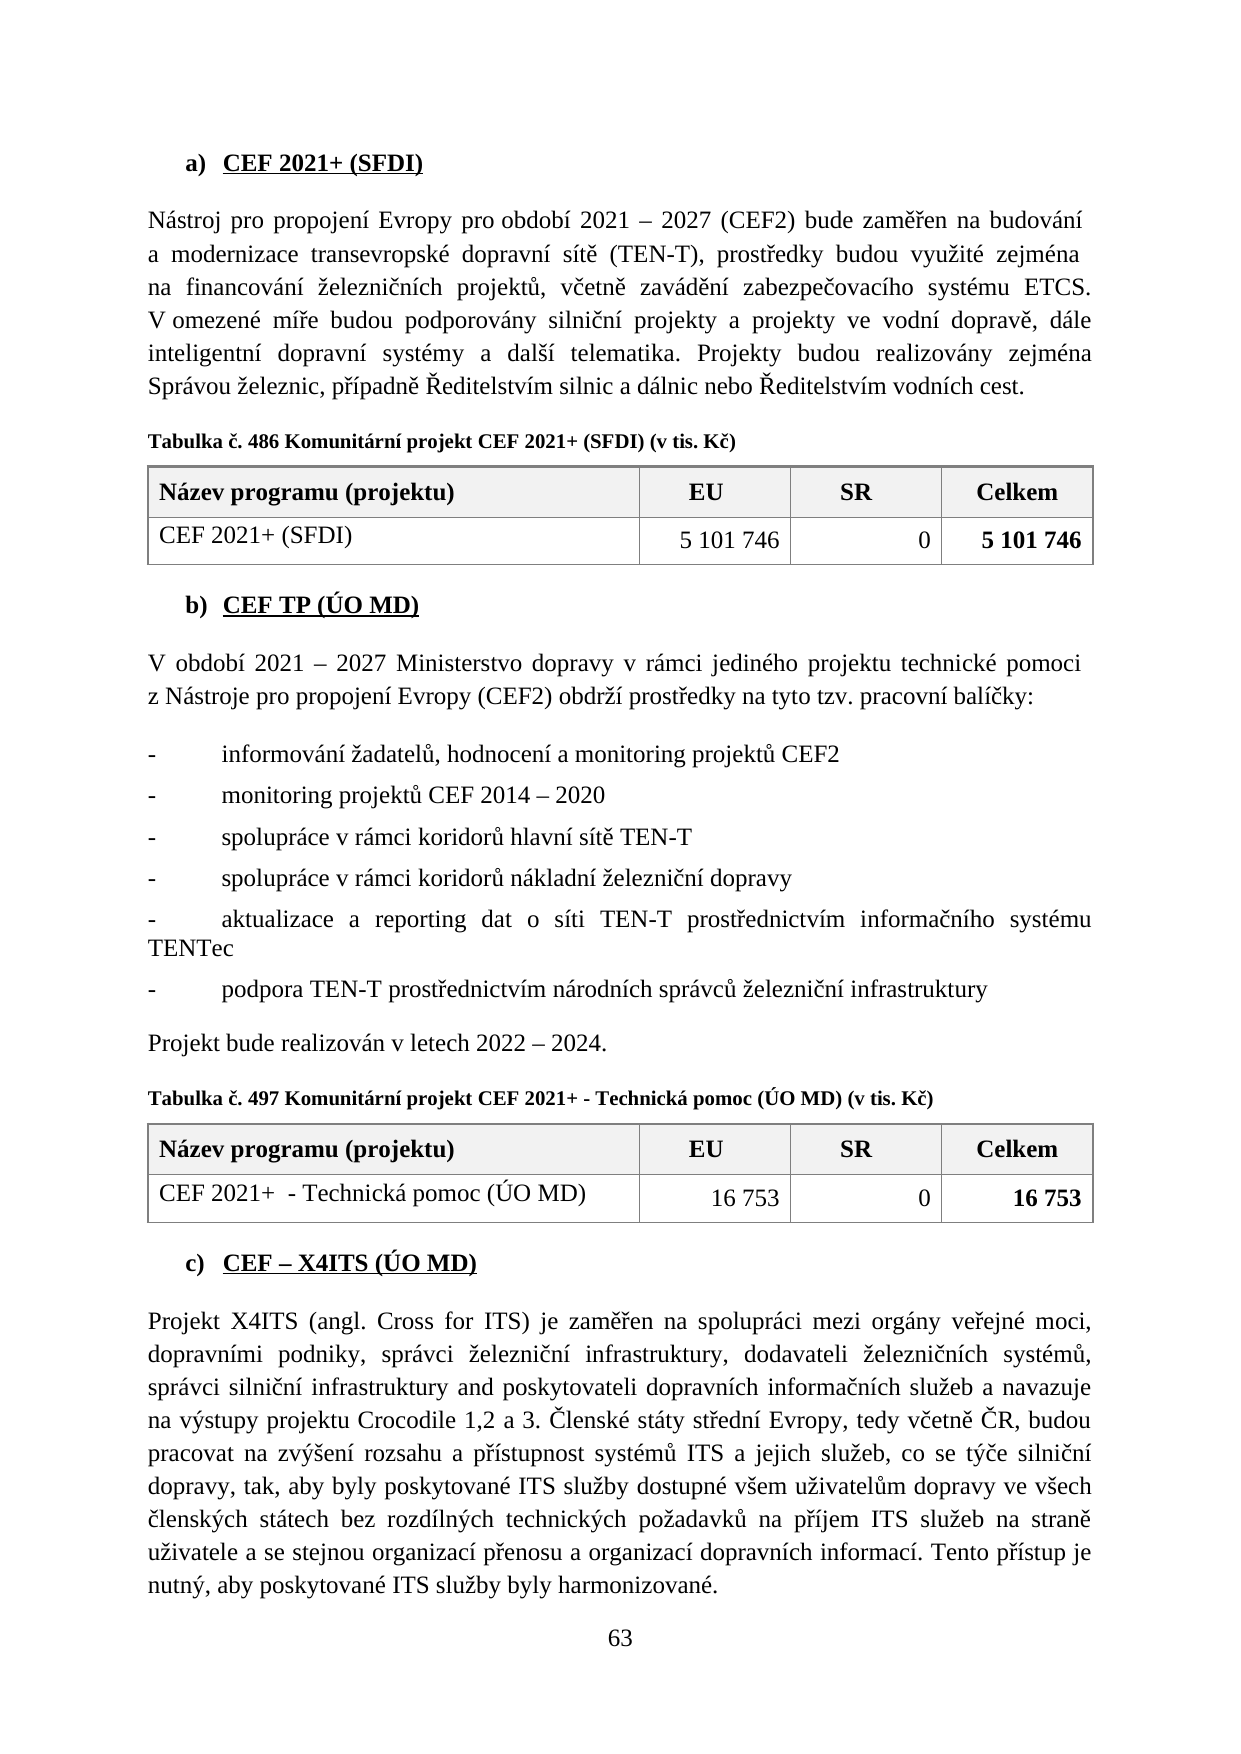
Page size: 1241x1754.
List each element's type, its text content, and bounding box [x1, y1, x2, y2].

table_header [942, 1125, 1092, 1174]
text - aktualizace a reporting dat o síti TEN-T prostřednictvím informačního systému TENTec [148, 904, 1093, 962]
text - spolupráce v rámci koridorů nákladní železniční dopravy [148, 863, 1093, 892]
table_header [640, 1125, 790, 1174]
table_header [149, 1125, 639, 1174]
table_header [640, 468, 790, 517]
text - podpora TEN-T prostřednictvím národních správců železniční infrastruktury [148, 974, 1093, 1003]
text Nástroj pro propojení Evropy pro období 2021 – 2027 (CEF2) bude zaměřen na budování a modernizace transevropské dopravní sítě (TEN-T), prostředky budou využité zejména na financování železničních projektů, včetně zavádění zabezpečovacího systému ETCS. V omezené míře budou podporovány silniční projekty a projekty ve vodní dopravě, dále inteligentní dopravní systémy a další telematika. Projekty budou realizovány zejména Správou železnic, případně Ředitelstvím silnic a dálnic nebo Ředitelstvím vodních cest. [148, 206, 1093, 399]
list CEF TP (ÚO MD) [185, 590, 1093, 619]
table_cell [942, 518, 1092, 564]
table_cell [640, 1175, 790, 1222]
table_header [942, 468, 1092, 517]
list CEF – X4ITS (ÚO MD) [185, 1248, 1093, 1276]
text Tabulka č. 486 Komunitární projekt CEF 2021+ (SFDI) (v tis. Kč) [148, 429, 1093, 453]
text - informování žadatelů, hodnocení a monitoring projektů CEF2 [148, 739, 1093, 768]
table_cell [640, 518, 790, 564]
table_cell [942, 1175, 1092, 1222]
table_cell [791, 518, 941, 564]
list CEF 2021+ (SFDI) [185, 148, 1093, 176]
text - spolupráce v rámci koridorů hlavní sítě TEN-T [148, 822, 1093, 851]
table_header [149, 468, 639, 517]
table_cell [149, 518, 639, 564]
text Projekt X4ITS (angl. Cross for ITS) je zaměřen na spolupráci mezi orgány veřejné moci, dopravními podniky, správci železniční infrastruktury, dodavateli železničních systémů, správci silniční infrastruktury and poskytovateli dopravních informačních služeb a navazuje na výstupy projektu Crocodile 1,2 a 3. Členské státy střední Evropy, tedy včetně ČR, budou pracovat na zvýšení rozsahu a přístupnost systémů ITS a jejich služeb, co se týče silniční dopravy, tak, aby byly poskytované ITS služby dostupné všem uživatelům dopravy ve všech členských státech bez rozdílných technických požadavků na příjem ITS služeb na straně uživatele a se stejnou organizací přenosu a organizací dopravních informací. Tento přístup je nutný, aby poskytované ITS služby byly harmonizované. [148, 1306, 1093, 1599]
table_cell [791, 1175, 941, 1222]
text Tabulka č. 497 Komunitární projekt CEF 2021+ - Technická pomoc (ÚO MD) (v tis. Kč) [148, 1086, 1093, 1110]
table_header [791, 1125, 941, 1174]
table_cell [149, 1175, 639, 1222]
text Projekt bude realizován v letech 2022 – 2024. [148, 1028, 1093, 1057]
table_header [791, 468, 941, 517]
text - monitoring projektů CEF 2014 – 2020 [148, 781, 1093, 809]
text V období 2021 – 2027 Ministerstvo dopravy v rámci jediného projektu technické pomoci z Nástroje pro propojení Evropy (CEF2) obdrží prostředky na tyto tzv. pracovní balíčky: [148, 648, 1093, 710]
